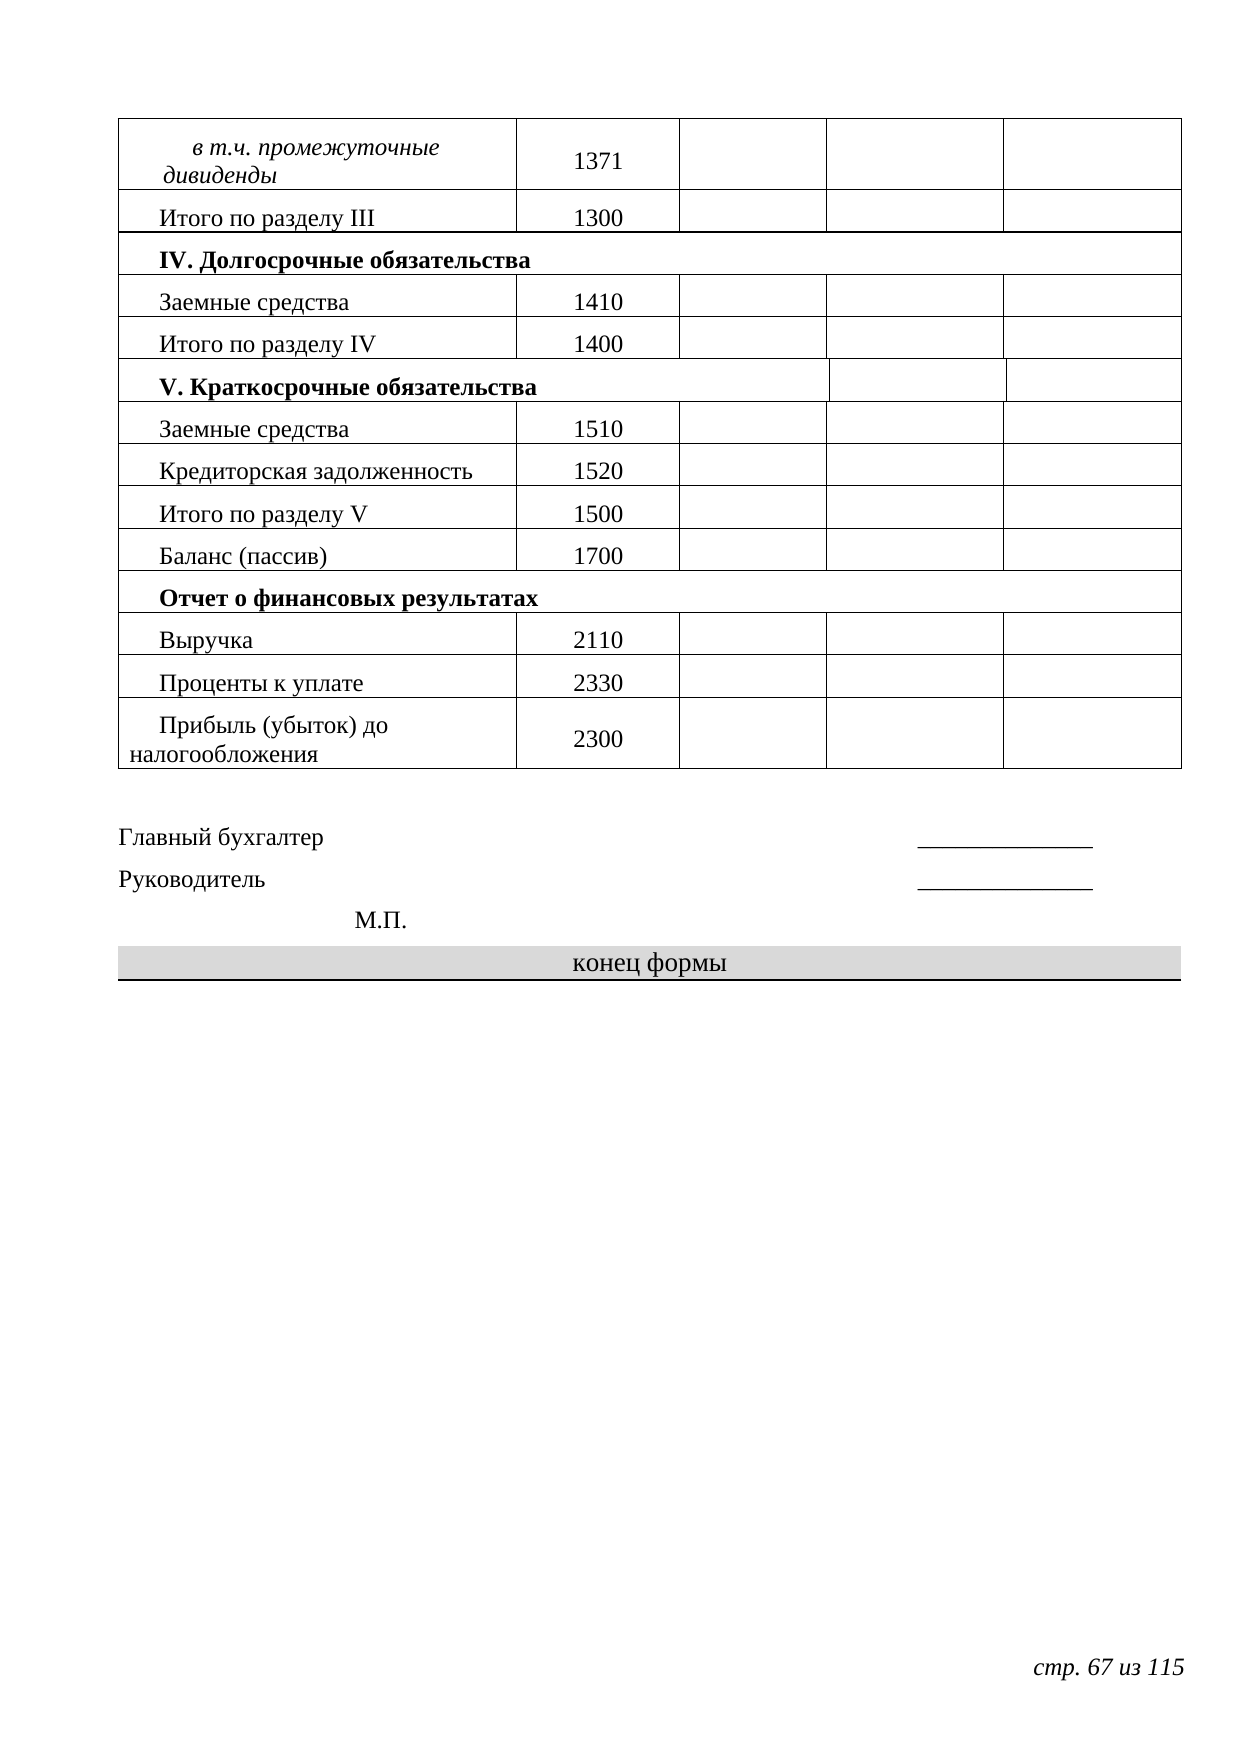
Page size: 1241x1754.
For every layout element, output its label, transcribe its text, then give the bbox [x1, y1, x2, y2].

table_cell [1004, 317, 1181, 358]
table_cell 1510 [517, 402, 679, 443]
text конец формы [118, 946, 1181, 979]
table_cell V. Краткосрочные обязательства [119, 359, 829, 401]
table_cell [827, 698, 1003, 768]
table_cell 1410 [517, 275, 679, 316]
table_cell [680, 613, 826, 654]
table_cell [1004, 402, 1181, 443]
table_cell Выручка [119, 613, 516, 654]
table_cell [1004, 613, 1181, 654]
table_cell [680, 275, 826, 316]
table_cell 1700 [517, 529, 679, 570]
text М.П. [354, 905, 1181, 934]
table_cell 1300 [517, 190, 679, 231]
table_cell [1004, 698, 1181, 768]
table_cell [827, 402, 1003, 443]
table_cell Заемные средства [119, 402, 516, 443]
table_cell [680, 529, 826, 570]
table_cell [680, 190, 826, 231]
table_cell [827, 444, 1003, 485]
table_cell 2110 [517, 613, 679, 654]
table_cell [680, 402, 826, 443]
table_cell [1004, 275, 1181, 316]
table_cell 2330 [517, 655, 679, 697]
table_cell [827, 655, 1003, 697]
table_cell [1004, 444, 1181, 485]
table_cell Кредиторская задолженность [119, 444, 516, 485]
table_cell [1004, 119, 1181, 189]
table_cell Итого по разделу IV [119, 317, 516, 358]
table_cell 2300 [517, 698, 679, 768]
table_cell [827, 317, 1003, 358]
table_cell [680, 444, 826, 485]
table_cell [827, 529, 1003, 570]
table_cell [680, 486, 826, 527]
table_cell в т.ч. промежуточные дивиденды [119, 119, 516, 189]
table_cell Итого по разделу V [119, 486, 516, 527]
table_cell [1007, 359, 1181, 401]
table_cell 1371 [517, 119, 679, 189]
table_cell [680, 655, 826, 697]
table_cell [827, 275, 1003, 316]
table_cell Баланс (пассив) [119, 529, 516, 570]
table_cell [827, 613, 1003, 654]
table_cell [1004, 190, 1181, 231]
table_cell 1400 [517, 317, 679, 358]
table_cell [1004, 486, 1181, 527]
table_cell [1004, 529, 1181, 570]
table_cell [680, 119, 826, 189]
table_cell [830, 359, 1006, 401]
table_cell [827, 119, 1003, 189]
table_cell [827, 486, 1003, 527]
text Главный бухгалтер ______________ [118, 822, 1181, 851]
table_cell IV. Долгосрочные обязательства [119, 233, 1181, 274]
table_cell [827, 190, 1003, 231]
table_cell 1520 [517, 444, 679, 485]
table_cell Итого по разделу III [119, 190, 516, 231]
table_cell 1500 [517, 486, 679, 527]
table_cell Прибыль (убыток) до налогообложения [119, 698, 516, 768]
table_cell Отчет о финансовых результатах [119, 571, 1181, 612]
text Руководитель ______________ [118, 864, 1181, 892]
table_cell Проценты к уплате [119, 655, 516, 697]
table_cell [680, 317, 826, 358]
table_cell [680, 698, 826, 768]
table_cell [1004, 655, 1181, 697]
table_cell Заемные средства [119, 275, 516, 316]
